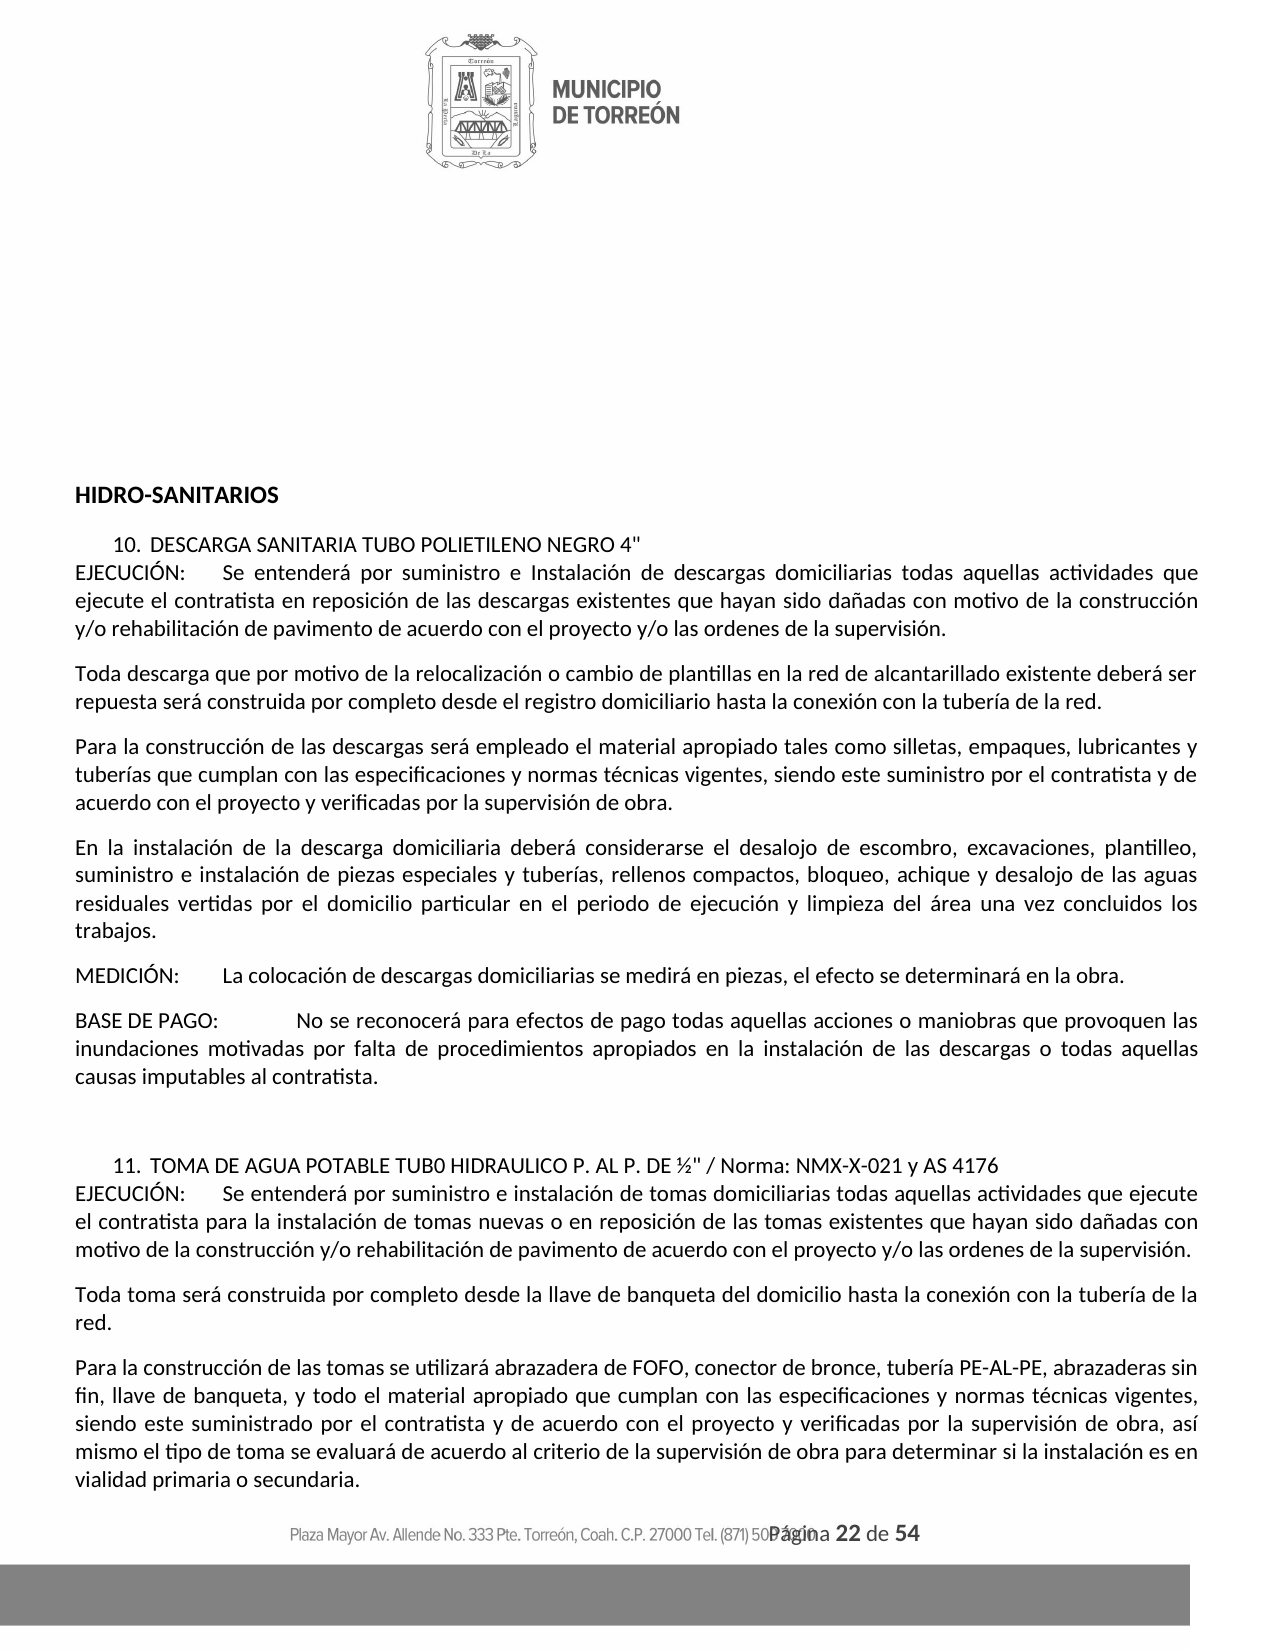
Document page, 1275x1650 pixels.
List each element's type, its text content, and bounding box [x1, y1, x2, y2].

text EJECUCIÓN: Se entenderá por suministro e Instalación de descargas domiciliarias todas aquellas actividades que ejecute el contratista en reposición de las descargas existentes que hayan sido dañadas con motivo de la construcción y/o rehabilitación de pavimento de acuerdo con el proyecto y/o las ordenes de la supervisión. [75, 558, 1200, 642]
picture [0, 0, 1190, 1650]
text EJECUCIÓN: Se entenderá por suministro e instalación de tomas domiciliarias todas aquellas actividades que ejecute el contratista para la instalación de tomas nuevas o en reposición de las tomas existentes que hayan sido dañadas con motivo de la construcción y/o rehabilitación de pavimento de acuerdo con el proyecto y/o las ordenes de la supervisión. [75, 1179, 1200, 1263]
text MEDICIÓN: La colocación de descargas domiciliarias se medirá en piezas, el efecto se determinará en la obra. [75, 961, 1200, 989]
list TOMA DE AGUA POTABLE TUB0 HIDRAULICO P. AL P. DE ½" / Norma: NMX-X-021 y AS 4176 [112, 1151, 1200, 1179]
text En la instalación de la descarga domiciliaria deberá considerarse el desalojo de escombro, excavaciones, plantilleo, suministro e instalación de piezas especiales y tuberías, rellenos compactos, bloqueo, achique y desalojo de las aguas residuales vertidas por el domicilio particular en el periodo de ejecución y limpieza del área una vez concluidos los trabajos. [75, 833, 1200, 945]
text Para la construcción de las tomas se utilizará abrazadera de FOFO, conector de bronce, tubería PE-AL-PE, abrazaderas sin fin, llave de banqueta, y todo el material apropiado que cumplan con las especificaciones y normas técnicas vigentes, siendo este suministrado por el contratista y de acuerdo con el proyecto y verificadas por la supervisión de obra, así mismo el tipo de toma se evaluará de acuerdo al criterio de la supervisión de obra para determinar si la instalación es en vialidad primaria o secundaria. [75, 1353, 1200, 1493]
text BASE DE PAGO: No se reconocerá para efectos de pago todas aquellas acciones o maniobras que provoquen las inundaciones motivadas por falta de procedimientos apropiados en la instalación de las descargas o todas aquellas causas imputables al contratista. [75, 1006, 1200, 1090]
list DESCARGA SANITARIA TUBO POLIETILENO NEGRO 4" [112, 530, 1200, 558]
text Toda toma será construida por completo desde la llave de banqueta del domicilio hasta la conexión con la tubería de la red. [75, 1280, 1200, 1336]
text Para la construcción de las descargas será empleado el material apropiado tales como silletas, empaques, lubricantes y tuberías que cumplan con las especificaciones y normas técnicas vigentes, siendo este suministro por el contratista y de acuerdo con el proyecto y verificadas por la supervisión de obra. [75, 732, 1200, 816]
text Toda descarga que por motivo de la relocalización o cambio de plantillas en la red de alcantarillado existente deberá ser repuesta será construida por completo desde el registro domiciliario hasta la conexión con la tubería de la red. [75, 659, 1200, 715]
text HIDRO-SANITARIOS [75, 479, 1200, 509]
